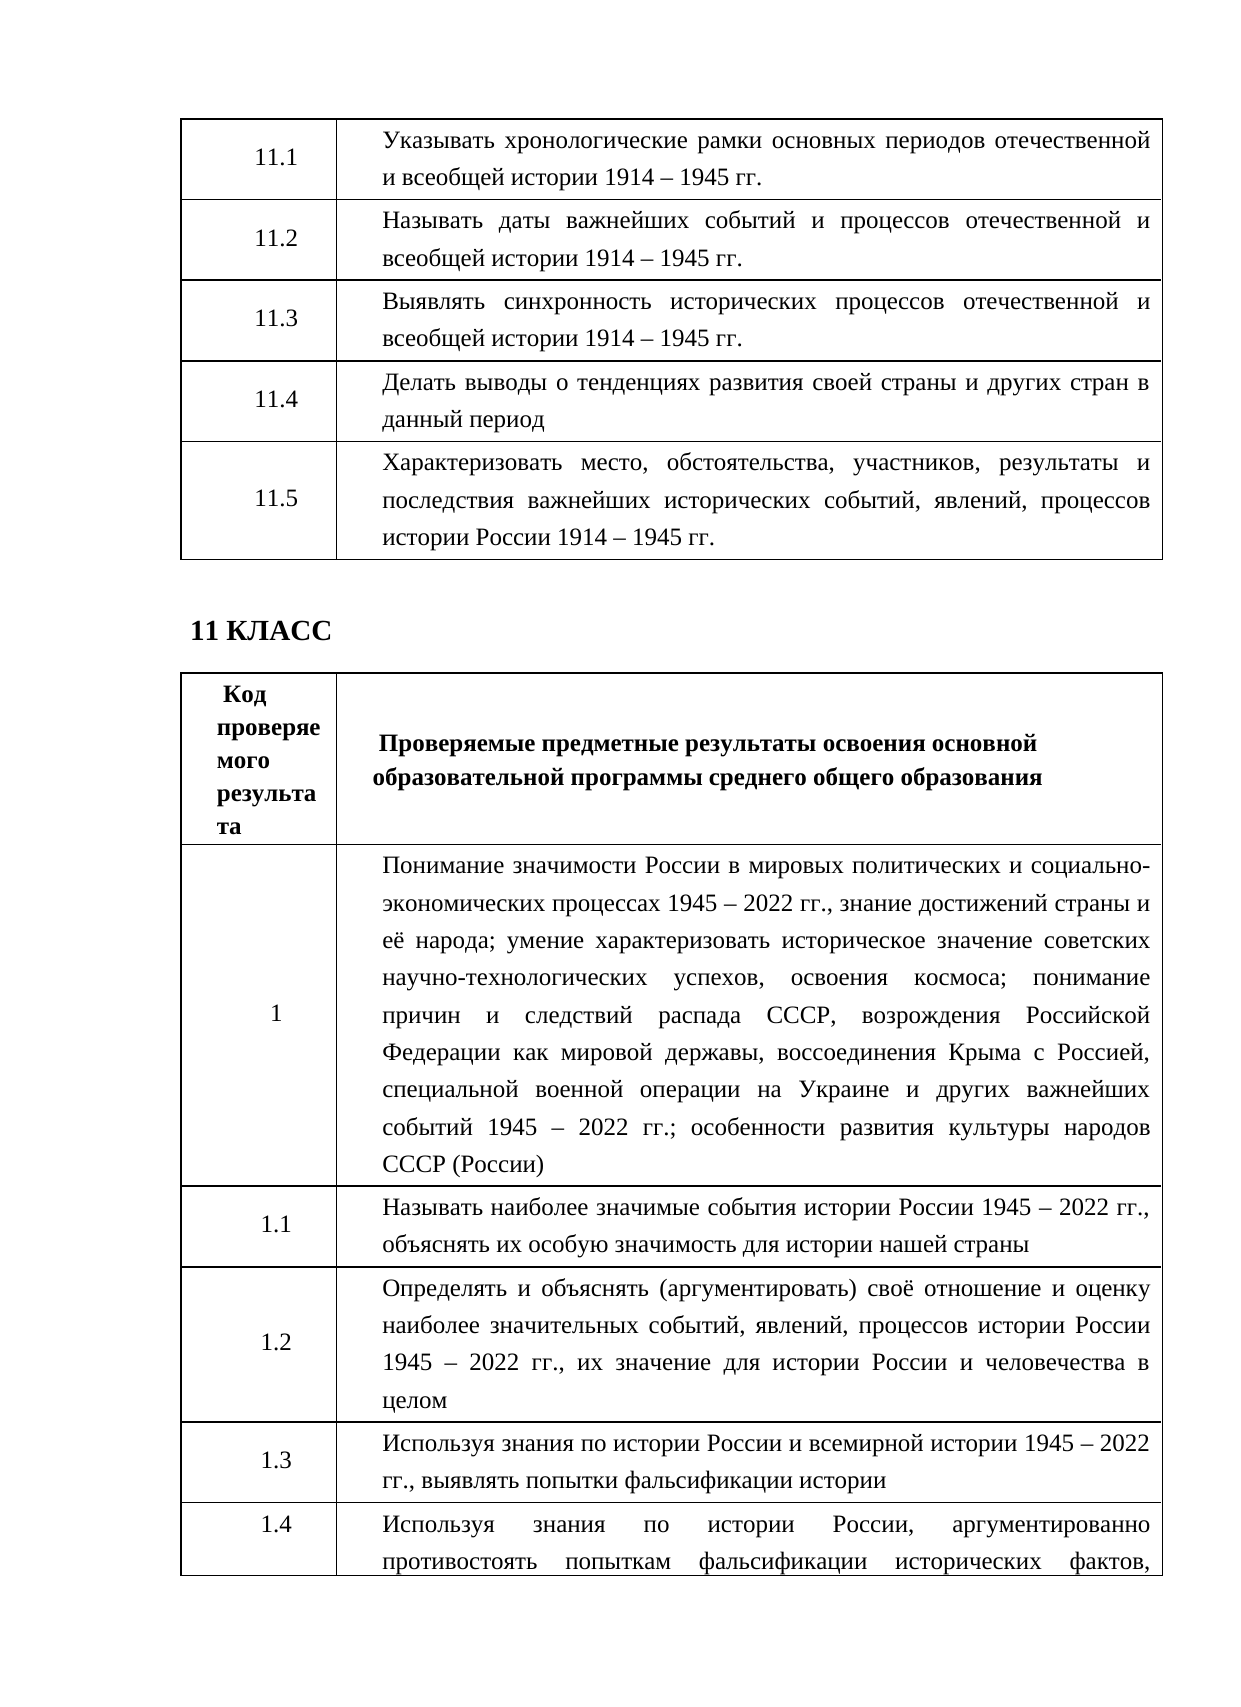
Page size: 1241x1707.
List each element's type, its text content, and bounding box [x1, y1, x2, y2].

table_cell 11.5 [182, 442, 336, 558]
table_cell Делать выводы о тенденциях развития своей страны и других стран в данный период [337, 360, 1162, 441]
table_cell Определять и объяснять (аргументировать) своё отношение и оценку наиболее значительных событий, явлений, процессов истории России 1945 – 2022 гг., их значение для истории России и человечества в целом [337, 1266, 1162, 1421]
table_cell 1.2 [182, 1268, 336, 1421]
table_cell Называть наиболее значимые события истории России 1945 – 2022 гг., объяснять их особую значимость для истории нашей страны [337, 1185, 1162, 1266]
text 11 КЛАСС [190, 613, 1152, 647]
table_cell 1.4 [182, 1503, 336, 1575]
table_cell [337, 1502, 1162, 1575]
table_cell Используя знания по истории России и всемирной истории 1945 – 2022 гг., выявлять попытки фальсификации истории [337, 1421, 1162, 1502]
table_cell 1.3 [182, 1423, 336, 1502]
table_cell 11.4 [182, 362, 336, 441]
table_cell 1.1 [182, 1187, 336, 1266]
table_cell Указывать хронологические рамки основных периодов отечественной и всеобщей истории 1914 – 1945 гг. [337, 120, 1162, 199]
table_cell 11.3 [182, 281, 336, 360]
table_header Код проверяемого результата [182, 674, 336, 844]
table_cell Называть даты важнейших событий и процессов отечественной и всеобщей истории 1914 – 1945 гг. [337, 199, 1162, 279]
table_header Проверяемые предметные результаты освоения основной образовательной программы среднего общего образования [337, 674, 1162, 844]
table_cell 11.1 [182, 120, 336, 199]
table_cell Понимание значимости России в мировых политических и социально-экономических процессах 1945 – 2022 гг., знание достижений страны и её народа; умение характеризовать историческое значение советских научно-технологических успехов, освоения космоса; понимание причин и следствий распада СССР, возрождения Российской Федерации как мировой державы, воссоединения Крыма с Россией, специальной военной операции на Украине и других важнейших событий 1945 – 2022 гг.; особенности развития культуры народов СССР (России) [337, 844, 1162, 1185]
table_cell Характеризовать место, обстоятельства, участников, результаты и последствия важнейших исторических событий, явлений, процессов истории России 1914 – 1945 гг. [337, 441, 1162, 558]
table_cell 11.2 [182, 200, 336, 279]
table_cell Выявлять синхронность исторических процессов отечественной и всеобщей истории 1914 – 1945 гг. [337, 279, 1162, 360]
table_cell 1 [182, 845, 336, 1185]
